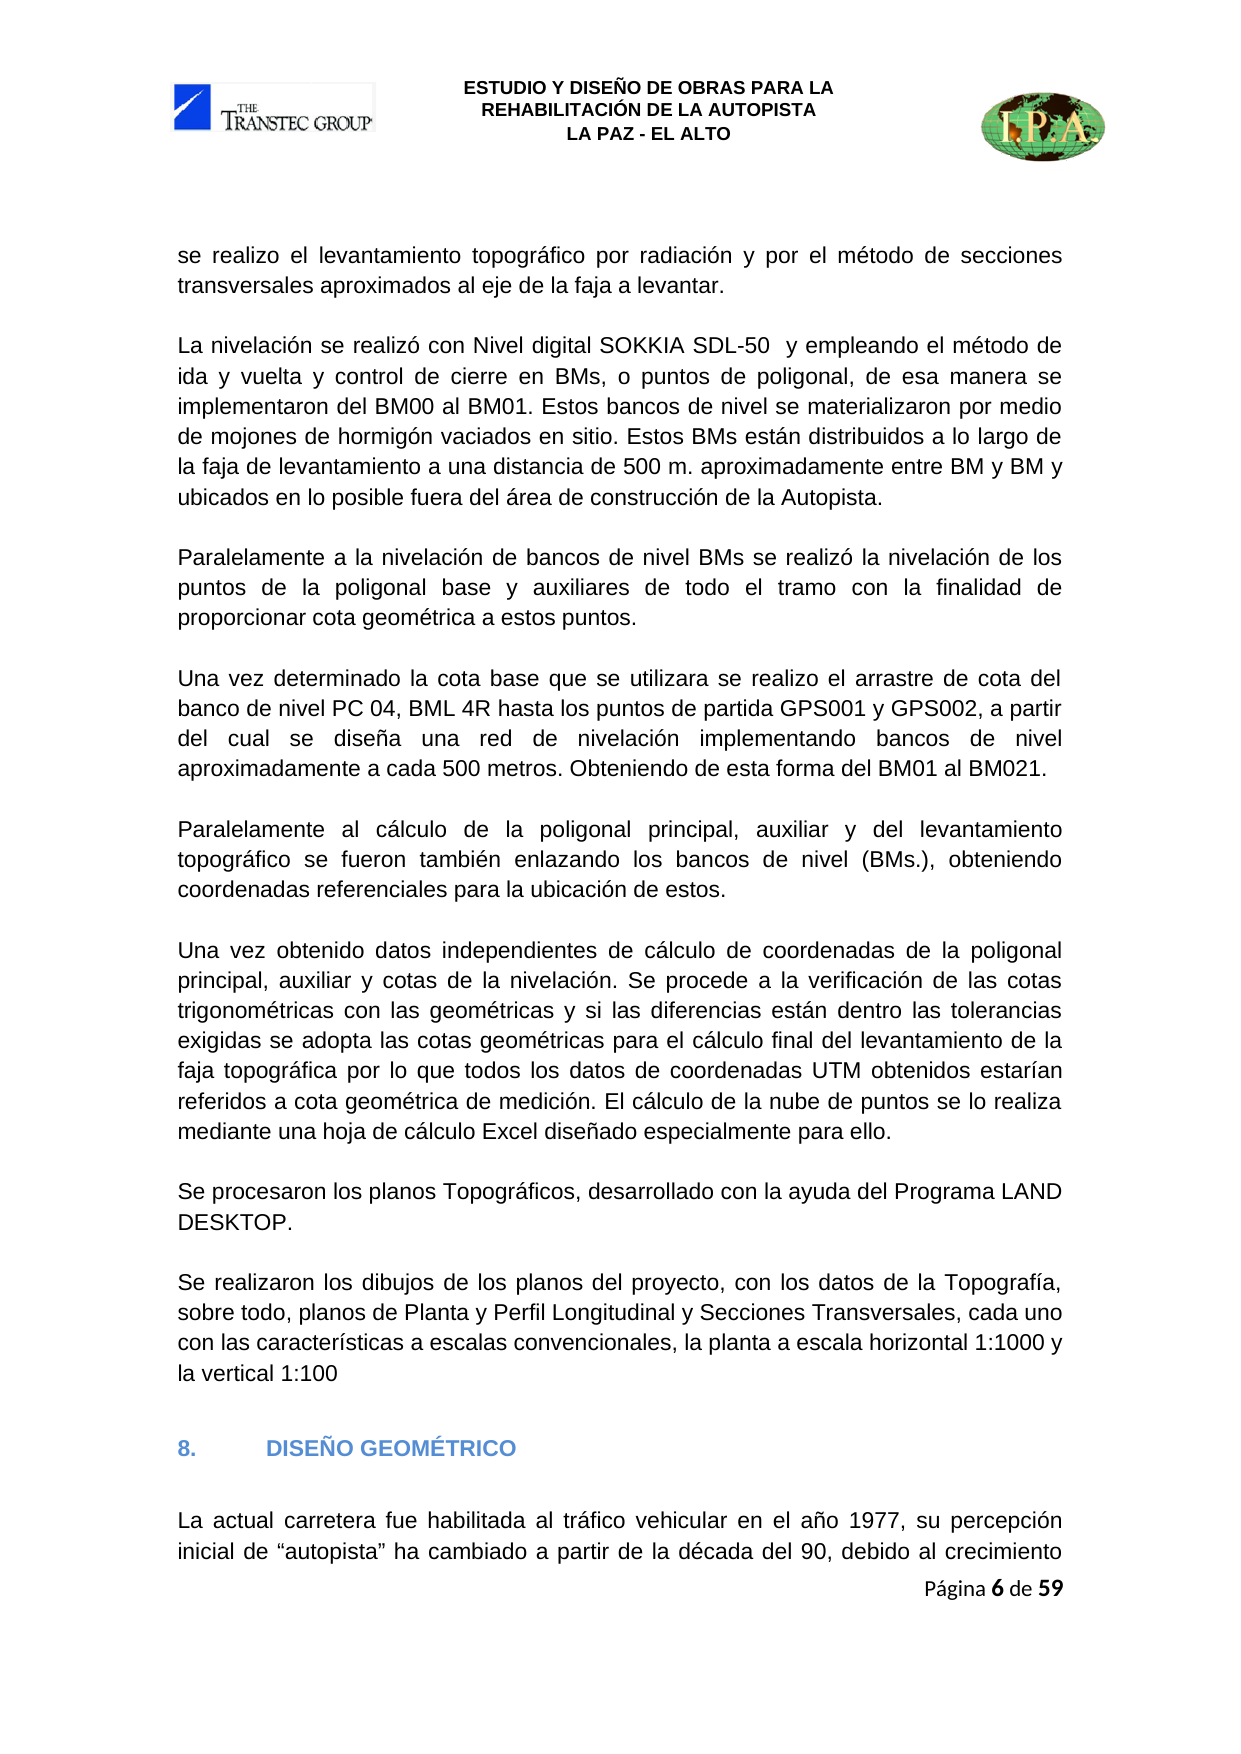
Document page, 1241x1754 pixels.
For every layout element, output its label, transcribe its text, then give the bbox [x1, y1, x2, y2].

text Paralelamente a la nivelación de bancos de nivel BMs se realizó la nivelación de los puntos de la poligonal base y auxiliares de todo el tramo con la finalidad de proporcionar cota geométrica a estos puntos. [177, 544, 1063, 631]
text Se realizaron los dibujos de los planos del proyecto, con los datos de la Topografía, sobre todo, planos de Planta y Perfil Longitudinal y Secciones Transversales, cada uno con las características a escalas convencionales, la planta a escala horizontal 1:1000 y la vertical 1:100 [177, 1269, 1063, 1386]
text Una vez determinado la cota base que se utilizara se realizo el arrastre de cota del banco de nivel PC 04, BML 4R hasta los puntos de partida GPS001 y GPS002, a partir del cual se diseña una red de nivelación implementando bancos de nivel aproximadamente a cada . Obteniendo de esta forma del BM01 al BM021. [177, 665, 1063, 782]
text La nivelación se realizó con Nivel digital SOKKIA SDL-50 y empleando el método de ida y vuelta y control de cierre en BMs, o puntos de poligonal, de esa manera se implementaron del BM00 al BM01. Estos bancos de nivel se materializaron por medio de mojones de hormigón vaciados en sitio. Estos BMs están distribuidos a lo largo de la faja de levantamiento a una distancia de . aproximadamente entre BM y BM y ubicados en lo posible fuera del área de construcción de la Autopista. [177, 332, 1063, 510]
text Se procesaron los planos Topográficos, desarrollado con la ayuda del Programa LAND DESKTOP. [177, 1178, 1063, 1235]
picture [169, 82, 377, 132]
text 8. DISEÑO GEOMÉTRICO [177, 1434, 1063, 1461]
text Paralelamente al cálculo de la poligonal principal, auxiliar y del levantamiento topográfico se fueron también enlazando los bancos de nivel (BMs.), obteniendo coordenadas referenciales para la ubicación de estos. [177, 816, 1063, 903]
text Una vez obtenido datos independientes de cálculo de coordenadas de la poligonal principal, auxiliar y cotas de la nivelación. Se procede a la verificación de las cotas trigonométricas con las geométricas y si las diferencias están dentro las tolerancias exigidas se adopta las cotas geométricas para el cálculo final del levantamiento de la faja topográfica por lo que todos los datos de coordenadas UTM obtenidos estarían referidos a cota geométrica de medición. El cálculo de la nube de puntos se lo realiza mediante una hoja de cálculo Excel diseñado especialmente para ello. [177, 937, 1063, 1144]
picture [976, 73, 1108, 177]
